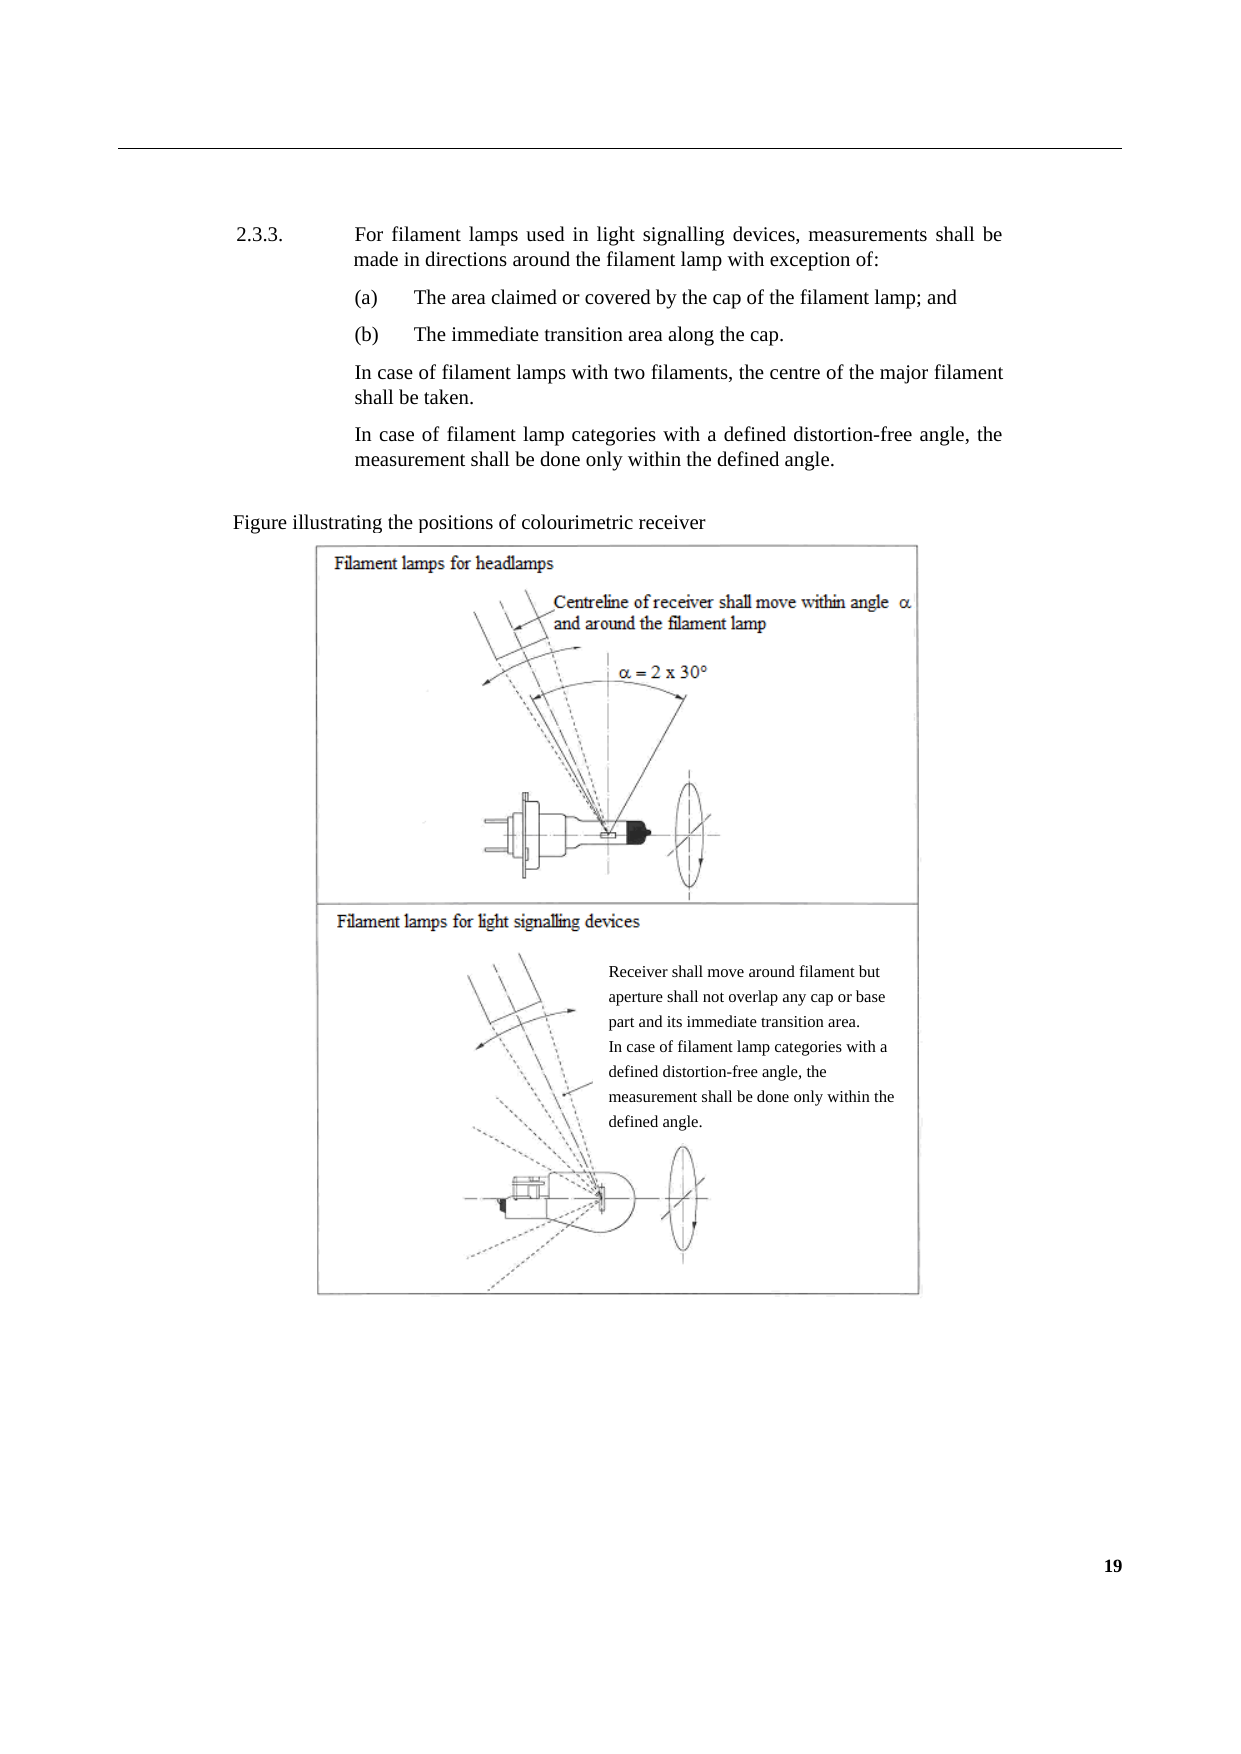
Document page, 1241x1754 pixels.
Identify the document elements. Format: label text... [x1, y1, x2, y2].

text Figure illustrating the positions of colourimetric receiver [233, 509, 1122, 534]
picture [301, 533, 939, 1317]
text In case of filament lamps with two filaments, the centre of the major filament shall be taken. [354, 359, 1004, 409]
text (a) The area claimed or covered by the cap of the filament lamp; and [354, 284, 1004, 309]
text (b) The immediate transition area along the cap. [354, 321, 1004, 346]
text In case of filament lamp categories with a defined distortion-free angle, the measurement shall be done only within the defined angle. [354, 421, 1004, 471]
text 2.3.3. For filament lamps used in light signalling devices, measurements shall be made in directions around the filament lamp with exception of: [236, 221, 1004, 271]
